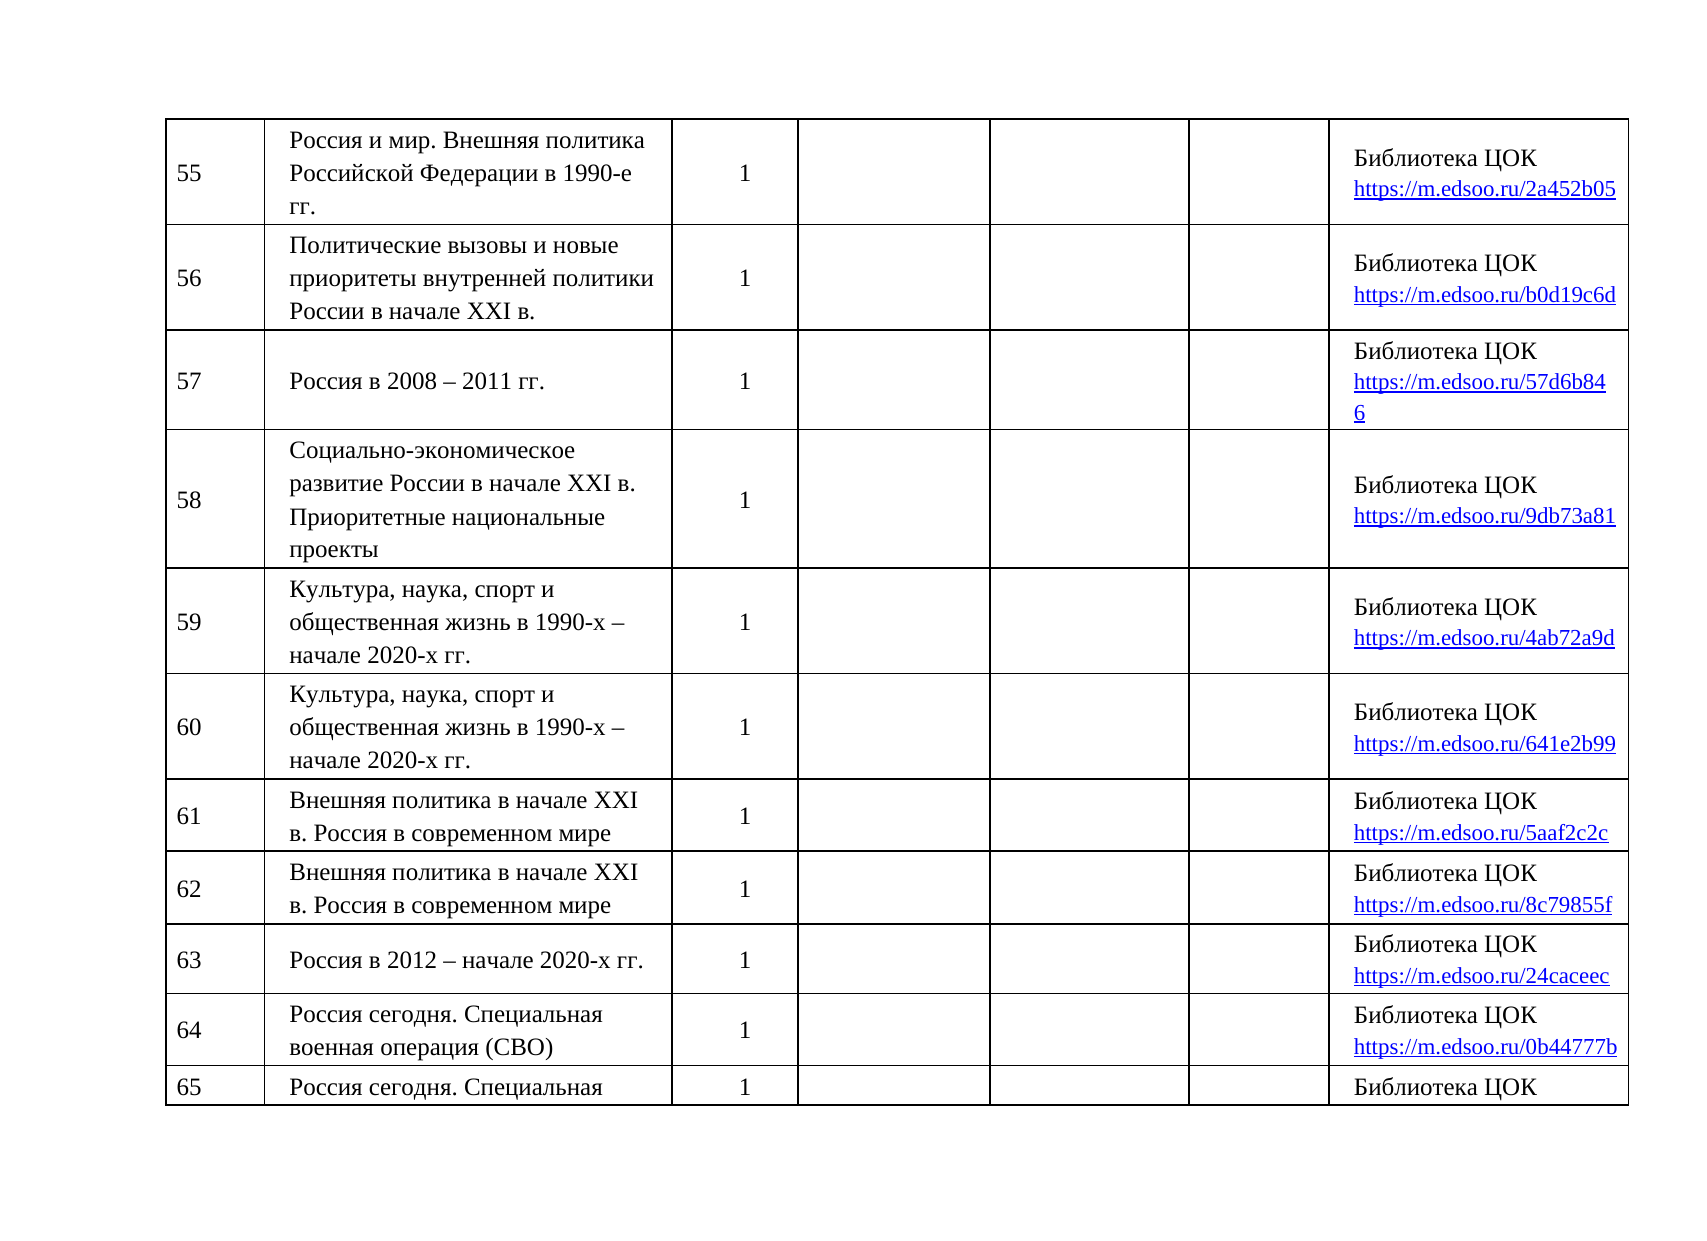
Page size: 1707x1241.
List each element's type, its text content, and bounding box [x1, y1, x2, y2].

table_cell 55 [167, 120, 264, 223]
table_cell [991, 430, 1188, 567]
table_cell [799, 994, 989, 1065]
table_cell Россия и мир. Внешняя политика Российской Федерации в 1990-е гг. [265, 120, 671, 223]
table_cell Библиотека ЦОК https://m.edsoo.ru/57d6b846 [1330, 331, 1628, 429]
table_cell Политические вызовы и новые приоритеты внутренней политики России в начале ХХI в. [265, 225, 671, 329]
table_cell [1190, 925, 1328, 992]
table_cell [991, 852, 1188, 923]
table_cell [991, 994, 1188, 1065]
table_cell Библиотека ЦОК https://m.edsoo.ru/b0d19c6d [1330, 225, 1628, 329]
table_cell [799, 225, 989, 329]
table_cell [991, 569, 1188, 673]
table_cell 61 [167, 780, 264, 850]
table_cell [799, 925, 989, 992]
table_cell 57 [167, 331, 264, 429]
table_cell 1 [673, 120, 797, 223]
table_cell Культура, наука, спорт и общественная жизнь в 1990-х – начале 2020-х гг. [265, 569, 671, 673]
table_cell 1 [673, 331, 797, 429]
table_cell Культура, наука, спорт и общественная жизнь в 1990-х – начале 2020-х гг. [265, 674, 671, 778]
table_cell 65 [167, 1066, 264, 1104]
table_cell 58 [167, 430, 264, 567]
table_cell 59 [167, 569, 264, 673]
table_cell [991, 331, 1188, 429]
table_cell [265, 1066, 671, 1104]
table_cell [991, 120, 1188, 223]
table_cell Внешняя политика в начале ХХI в. Россия в современном мире [265, 780, 671, 850]
table_cell 1 [673, 225, 797, 329]
table_cell [1190, 780, 1328, 850]
table_cell 1 [673, 430, 797, 567]
table_cell Социально-экономическое развитие России в начале ХХI в. Приоритетные национальные проекты [265, 430, 671, 567]
table_cell Россия в 2012 – начале 2020-х гг. [265, 925, 671, 992]
table_cell [799, 852, 989, 923]
table_cell [991, 925, 1188, 992]
table_cell [1190, 225, 1328, 329]
table_cell 1 [673, 1066, 797, 1104]
table_cell Библиотека ЦОК https://m.edsoo.ru/4ab72a9d [1330, 569, 1628, 673]
table_cell Библиотека ЦОК https://m.edsoo.ru/641e2b99 [1330, 674, 1628, 778]
table_cell 56 [167, 225, 264, 329]
table_cell [799, 331, 989, 429]
table_cell [1190, 674, 1328, 778]
table_cell Библиотека ЦОК https://m.edsoo.ru/0b44777b [1330, 994, 1628, 1065]
table_cell 64 [167, 994, 264, 1065]
table_cell [991, 225, 1188, 329]
table_cell Библиотека ЦОК https://m.edsoo.ru/24caceec [1330, 925, 1628, 992]
table_cell 60 [167, 674, 264, 778]
table_cell [1190, 994, 1328, 1065]
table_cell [1330, 1066, 1628, 1104]
table_cell [799, 780, 989, 850]
table_cell 1 [673, 925, 797, 992]
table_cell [265, 994, 671, 1065]
table_cell [1190, 852, 1328, 923]
table_cell [799, 430, 989, 567]
table_cell [799, 569, 989, 673]
table_cell [799, 674, 989, 778]
table_cell 1 [673, 569, 797, 673]
table_cell Библиотека ЦОК https://m.edsoo.ru/5aaf2c2c [1330, 780, 1628, 850]
table_cell 63 [167, 925, 264, 992]
table_cell [1190, 331, 1328, 429]
table_cell 1 [673, 852, 797, 923]
table_cell Россия в 2008 – 2011 гг. [265, 331, 671, 429]
table_cell 62 [167, 852, 264, 923]
table_cell [1190, 569, 1328, 673]
table_cell Библиотека ЦОК https://m.edsoo.ru/2a452b05 [1330, 120, 1628, 223]
table_cell [799, 1066, 989, 1104]
table_cell [1190, 120, 1328, 223]
table_cell 1 [673, 994, 797, 1065]
table_cell [1190, 1066, 1328, 1104]
table_cell [991, 674, 1188, 778]
table_cell Библиотека ЦОК https://m.edsoo.ru/9db73a81 [1330, 430, 1628, 567]
table_cell Внешняя политика в начале ХХI в. Россия в современном мире [265, 852, 671, 923]
table_cell [799, 120, 989, 223]
table_cell [991, 1066, 1188, 1104]
table_cell Библиотека ЦОК https://m.edsoo.ru/8c79855f [1330, 852, 1628, 923]
table_cell 1 [673, 674, 797, 778]
table_cell 1 [673, 780, 797, 850]
table_cell [1190, 430, 1328, 567]
table_cell [991, 780, 1188, 850]
